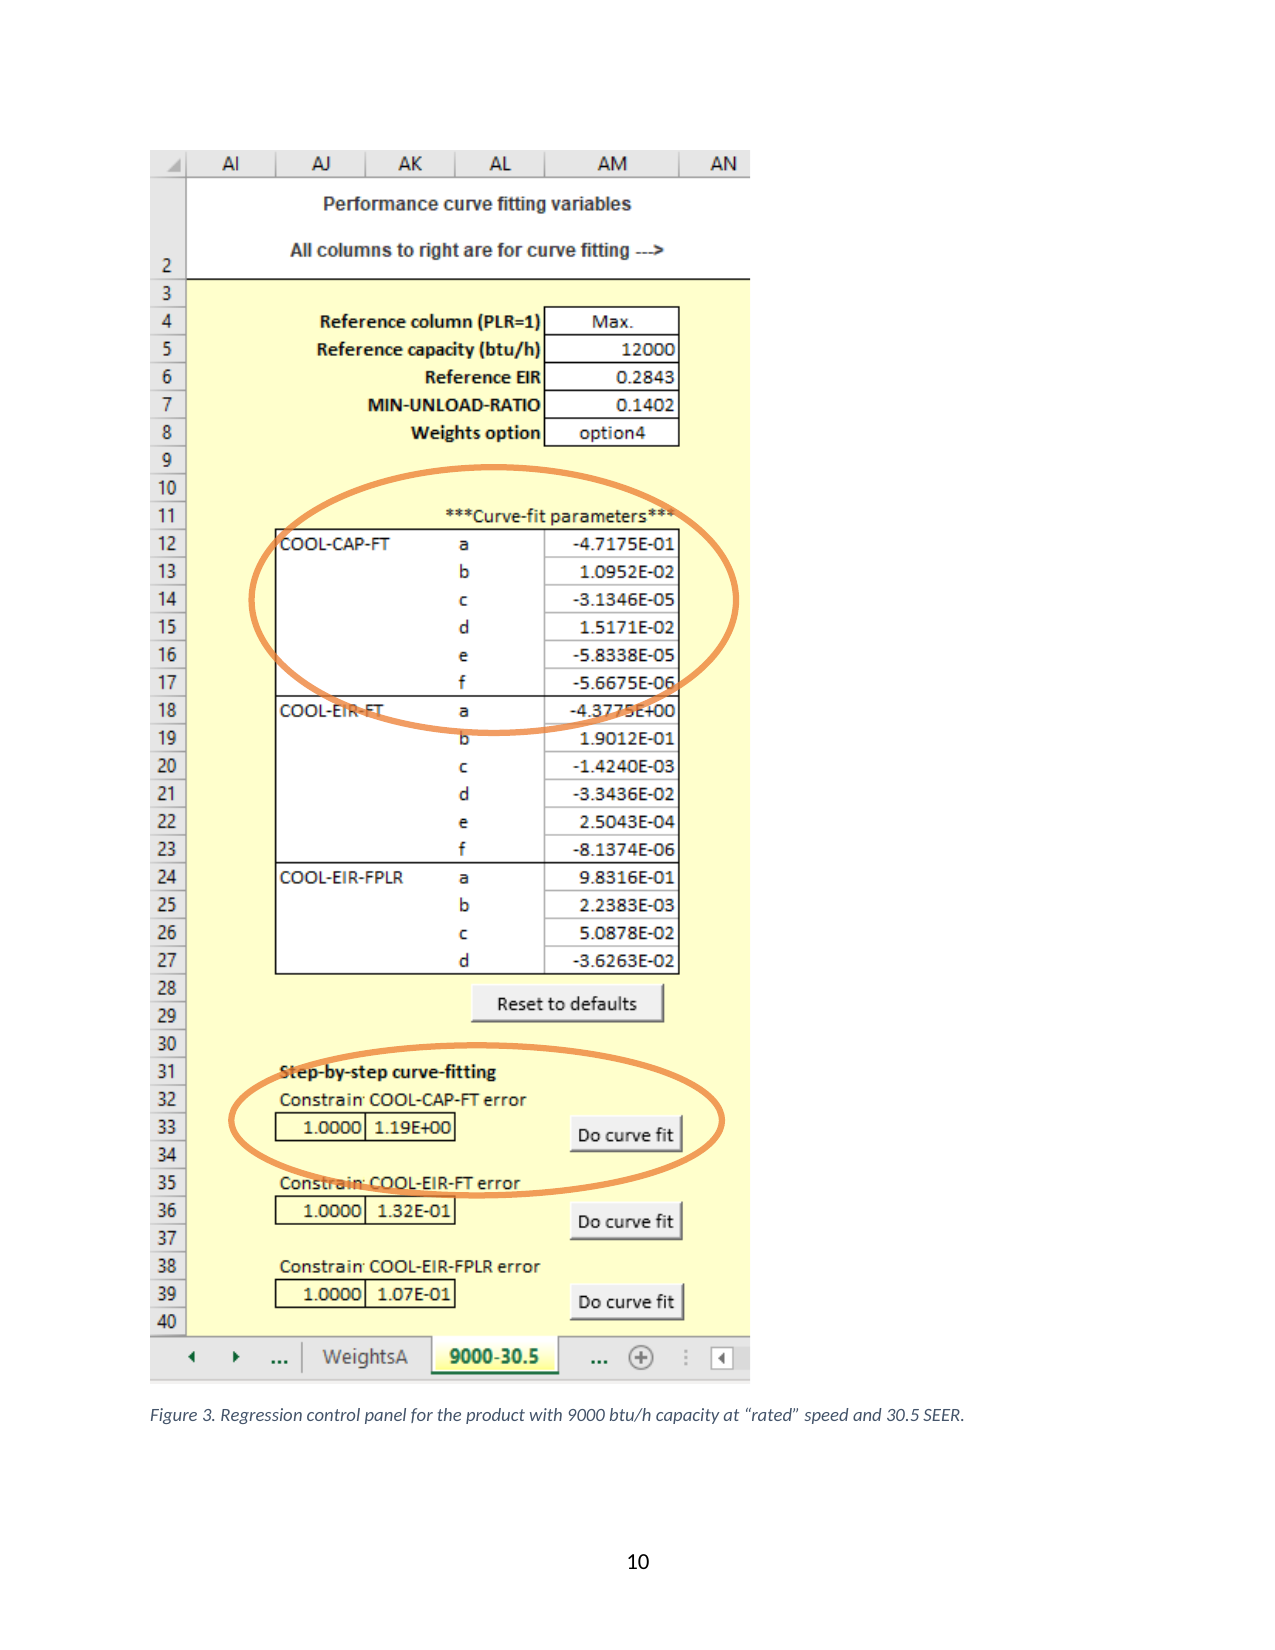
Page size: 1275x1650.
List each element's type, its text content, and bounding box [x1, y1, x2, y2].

picture [150, 150, 750, 1384]
